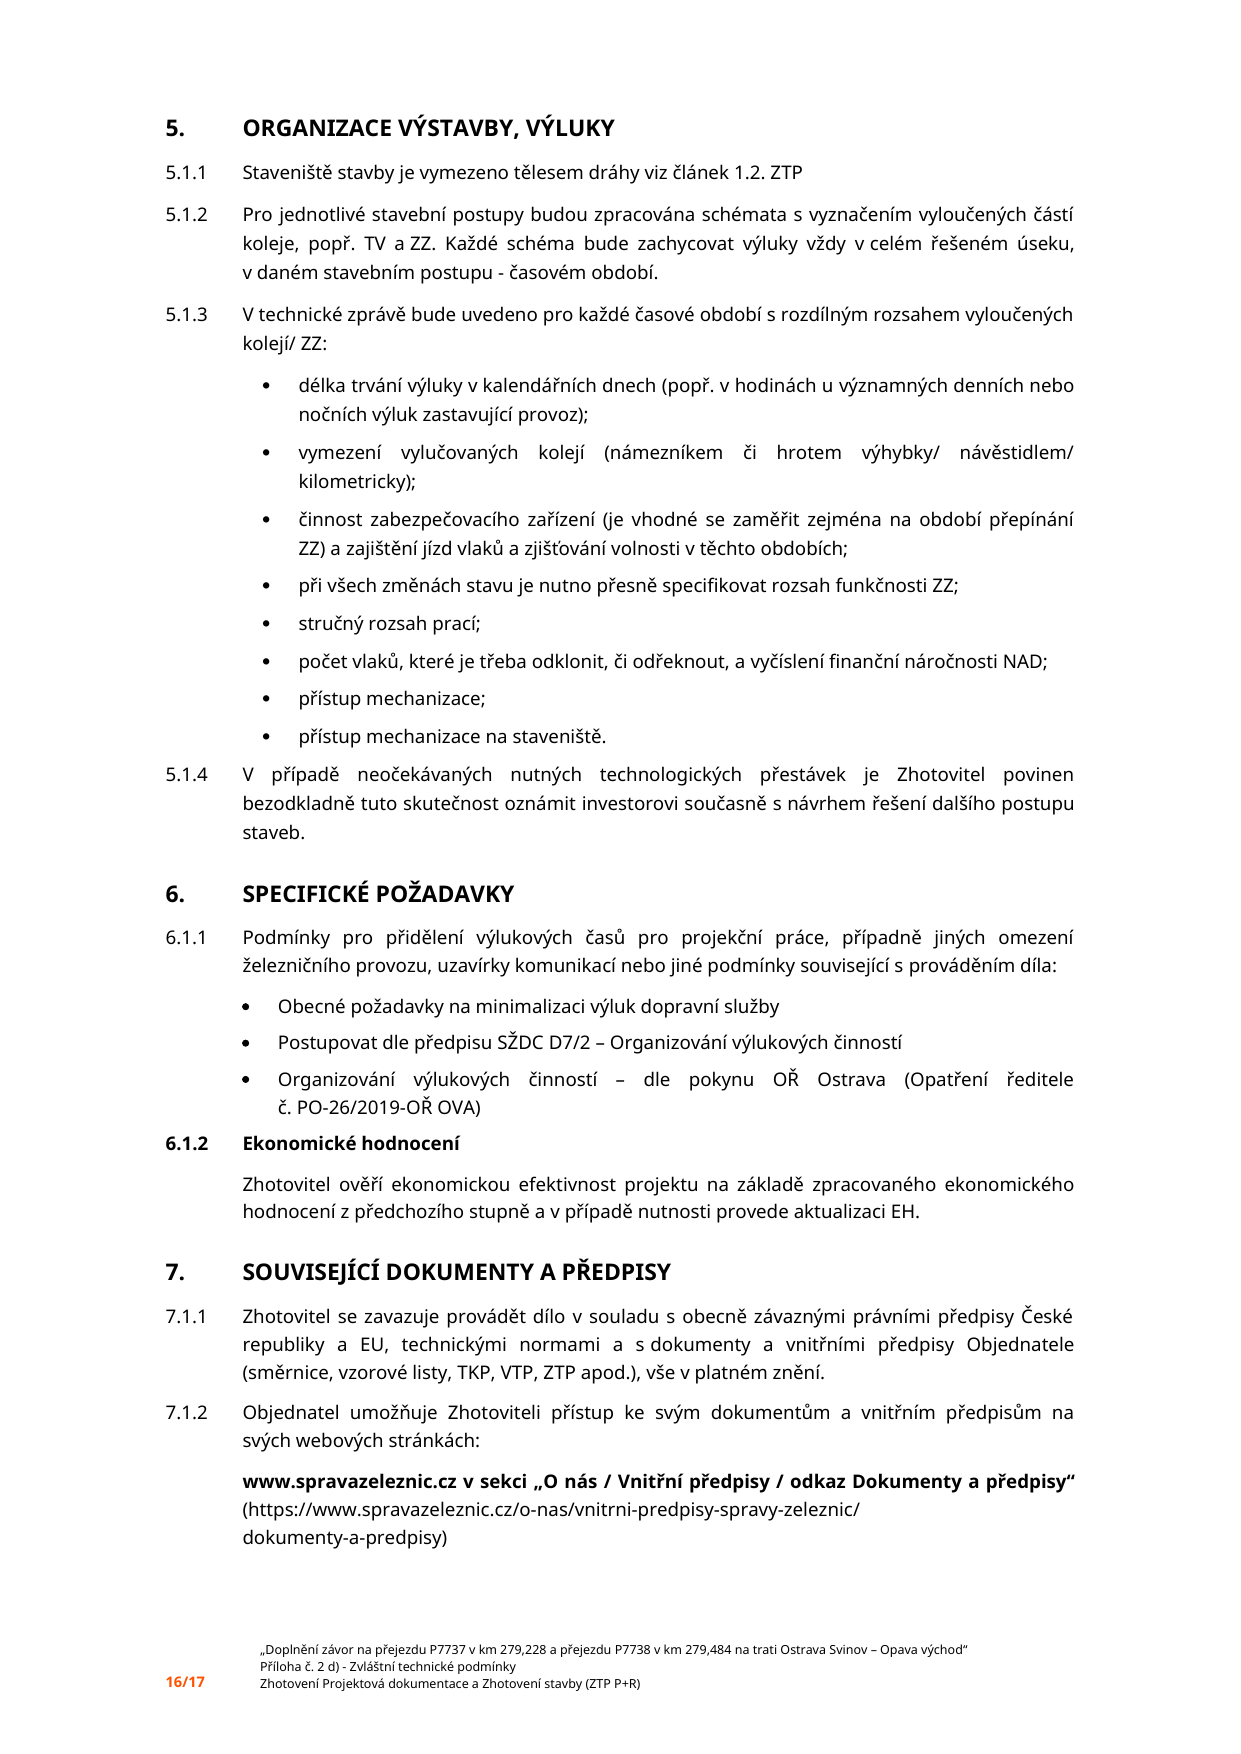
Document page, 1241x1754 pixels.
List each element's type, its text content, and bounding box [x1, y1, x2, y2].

list stručný rozsah prací; [263, 610, 1075, 636]
text SOUVISEJÍCÍ DOKUMENTY A PŘEDPISY [165, 1256, 1075, 1287]
text www.spravazeleznic.cz v sekci „O nás / Vnitřní předpisy / odkaz Dokumenty a předpisy“ (https://www.spravazeleznic.cz/o-nas/vnitrni-predpisy-spravy-zeleznic/ dokumenty-a-predpisy) [242, 1468, 1075, 1549]
list délka trvání výluky v kalendářních dnech (popř. v hodinách u významných denních nebo nočních výluk zastavující provoz); [263, 372, 1075, 427]
text V technické zprávě bude uvedeno pro každé časové období s rozdílným rozsahem vyloučených kolejí/ ZZ: [165, 301, 1075, 356]
list Obecné požadavky na minimalizaci výluk dopravní služby [242, 993, 1075, 1019]
list počet vlaků, které je třeba odklonit, či odřeknout, a vyčíslení finanční náročnosti NAD; [263, 648, 1075, 673]
text Pro jednotlivé stavební postupy budou zpracována schémata s vyznačením vyloučených částí koleje, popř. TV a ZZ. Každé schéma bude zachycovat výluky vždy v celém řešeném úseku, v daném stavebním postupu - časovém období. [165, 201, 1075, 285]
list činnost zabezpečovacího zařízení (je vhodné se zaměřit zejména na období přepínání ZZ) a zajištění jízd vlaků a zjišťování volnosti v těchto obdobích; [263, 506, 1075, 561]
text Ekonomické hodnocení [165, 1130, 1075, 1156]
text V případě neočekávaných nutných technologických přestávek je Zhotovitel povinen bezodkladně tuto skutečnost oznámit investorovi současně s návrhem řešení dalšího postupu staveb. [165, 761, 1075, 845]
list přístup mechanizace na staveniště. [263, 723, 1075, 749]
text Objednatel umožňuje Zhotoviteli přístup ke svým dokumentům a vnitřním předpisům na svých webových stránkách: [165, 1399, 1075, 1453]
list při všech změnách stavu je nutno přesně specifikovat rozsah funkčnosti ZZ; [263, 573, 1075, 598]
text Staveniště stavby je vymezeno tělesem dráhy viz článek 1.2. ZTP [165, 159, 1075, 184]
text SPECIFICKÉ POŽADAVKY [165, 878, 1075, 909]
text Zhotovitel se zavazuje provádět dílo v souladu s obecně závaznými právními předpisy České republiky a EU, technickými normami a s dokumenty a vnitřními předpisy Objednatele (směrnice, vzorové listy, TKP, VTP, ZTP apod.), vše v platném znění. [165, 1303, 1075, 1384]
list Organizování výlukových činností – dle pokynu OŘ Ostrava (Opatření ředitele č. PO-26/2019-OŘ OVA) [242, 1066, 1075, 1119]
text ORGANIZACE VÝSTAVBY, VÝLUKY [165, 112, 1075, 143]
list vymezení vylučovaných kolejí (námezníkem či hrotem výhybky/ návěstidlem/ kilometricky); [263, 439, 1075, 494]
list Zhotovitel ověří ekonomickou efektivnost projektu na základě zpracovaného ekonomického hodnocení z předchozího stupně a v případě nutnosti provede aktualizaci EH. [242, 1171, 1075, 1224]
text Podmínky pro přidělení výlukových časů pro projekční práce, případně jiných omezení železničního provozu, uzavírky komunikací nebo jiné podmínky související s prováděním díla: [165, 925, 1075, 978]
list přístup mechanizace; [263, 686, 1075, 711]
list Postupovat dle předpisu SŽDC D7/2 – Organizování výlukových činností [242, 1029, 1075, 1055]
